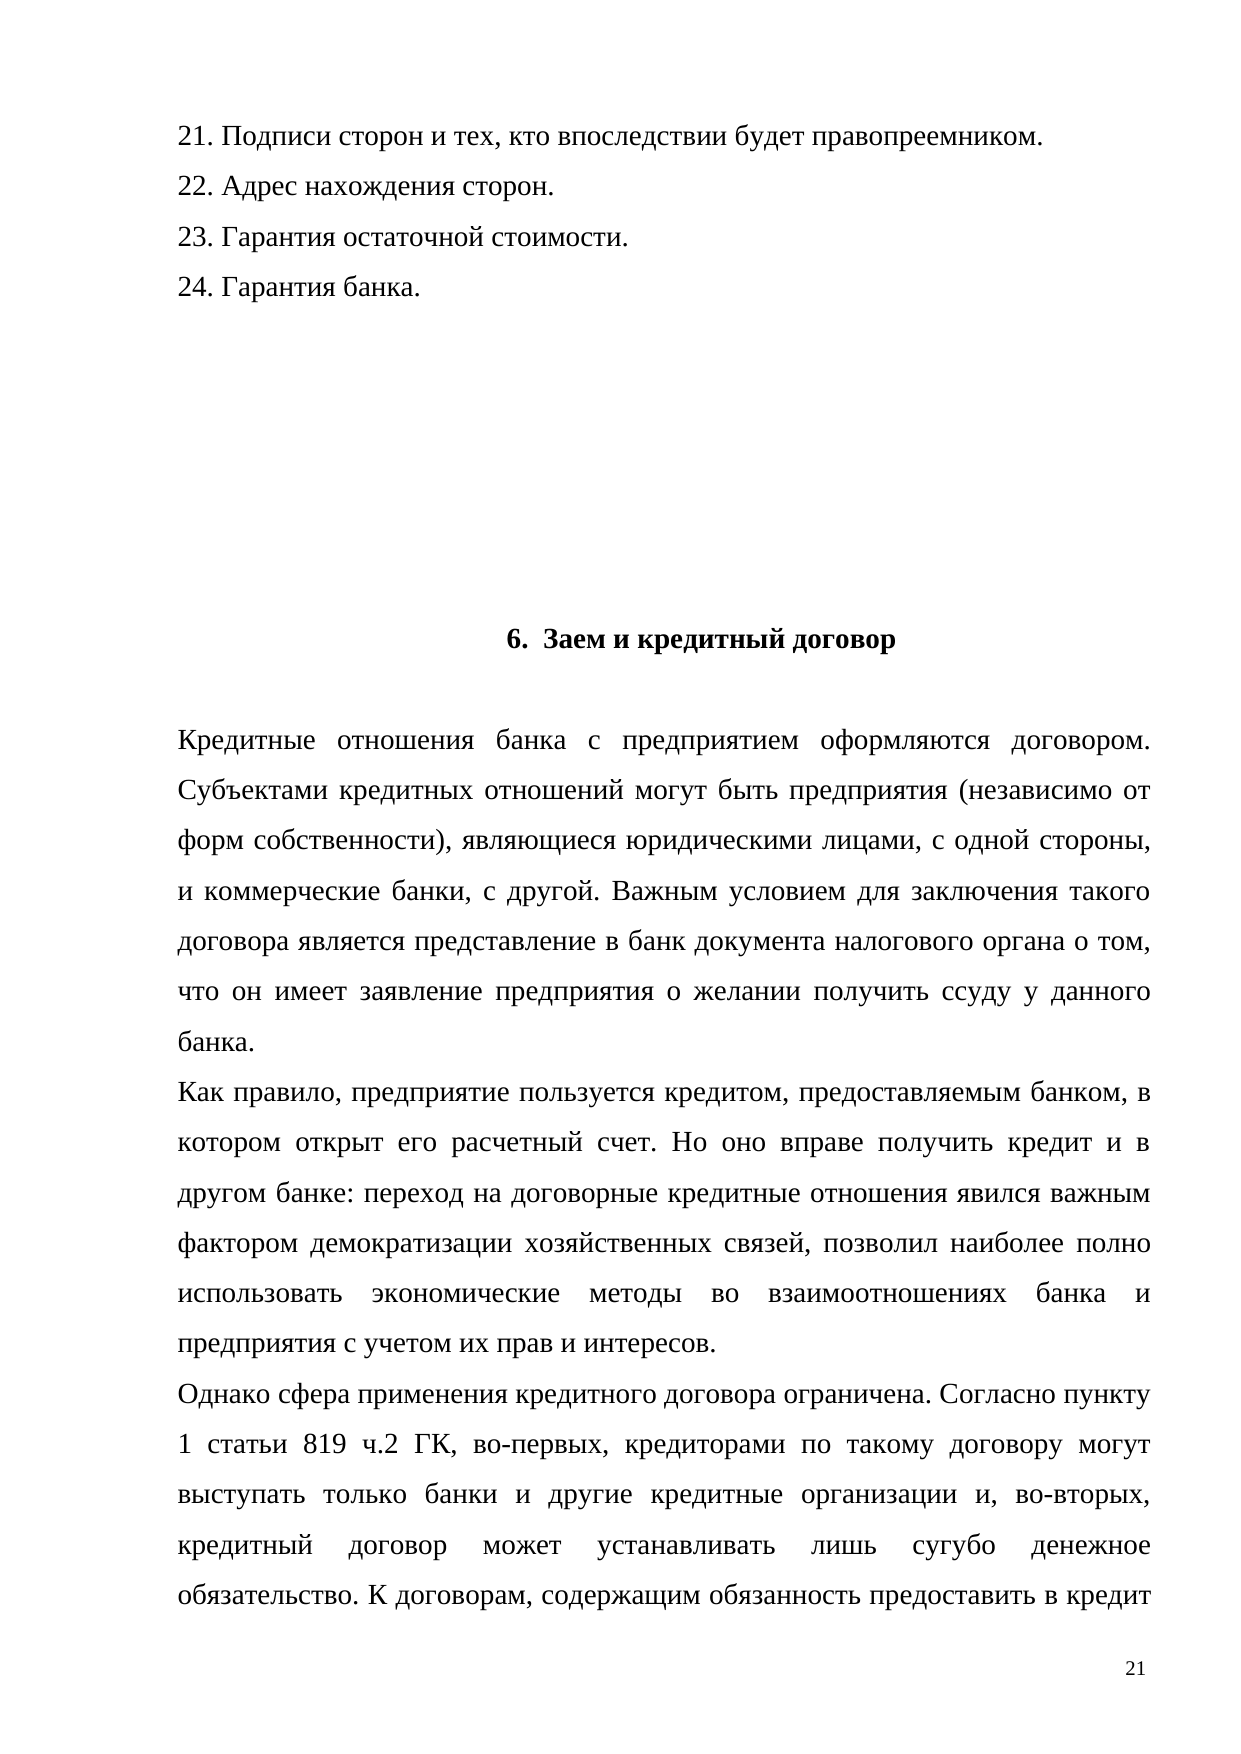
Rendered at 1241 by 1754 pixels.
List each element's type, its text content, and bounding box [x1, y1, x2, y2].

text Как правило, предприятие пользуется кредитом, предоставляемым банком, в котором открыт его расчетный счет. Но оно вправе получить кредит и в другом банке: переход на договорные кредитные отношения явился важным фактором демократизации хозяйственных связей, позволил наиболее полно использовать экономические методы во взаимоотношениях банка и предприятия с учетом их прав и интересов. [177, 1074, 1152, 1359]
text 23. Гарантия остаточной стоимости. [177, 219, 1152, 252]
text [177, 1376, 1152, 1611]
text 21. Подписи сторон и тех, кто впоследствии будет правопреемником. [177, 118, 1152, 152]
text 24. Гарантия банка. [177, 269, 1152, 303]
subtitle 6. Заем и кредитный договор [177, 621, 1152, 655]
text 22. Адрес нахождения сторон. [177, 168, 1152, 202]
text Кредитные отношения банка с предприятием оформляются договором. Субъектами кредитных отношений могут быть предприятия (независимо от форм собственности), являющиеся юридическими лицами, с одной стороны, и коммерческие банки, с другой. Важным условием для заключения такого договора является представление в банк документа налогового органа о том, что он имеет заявление предприятия о желании получить ссуду у данного банка. [177, 722, 1152, 1057]
